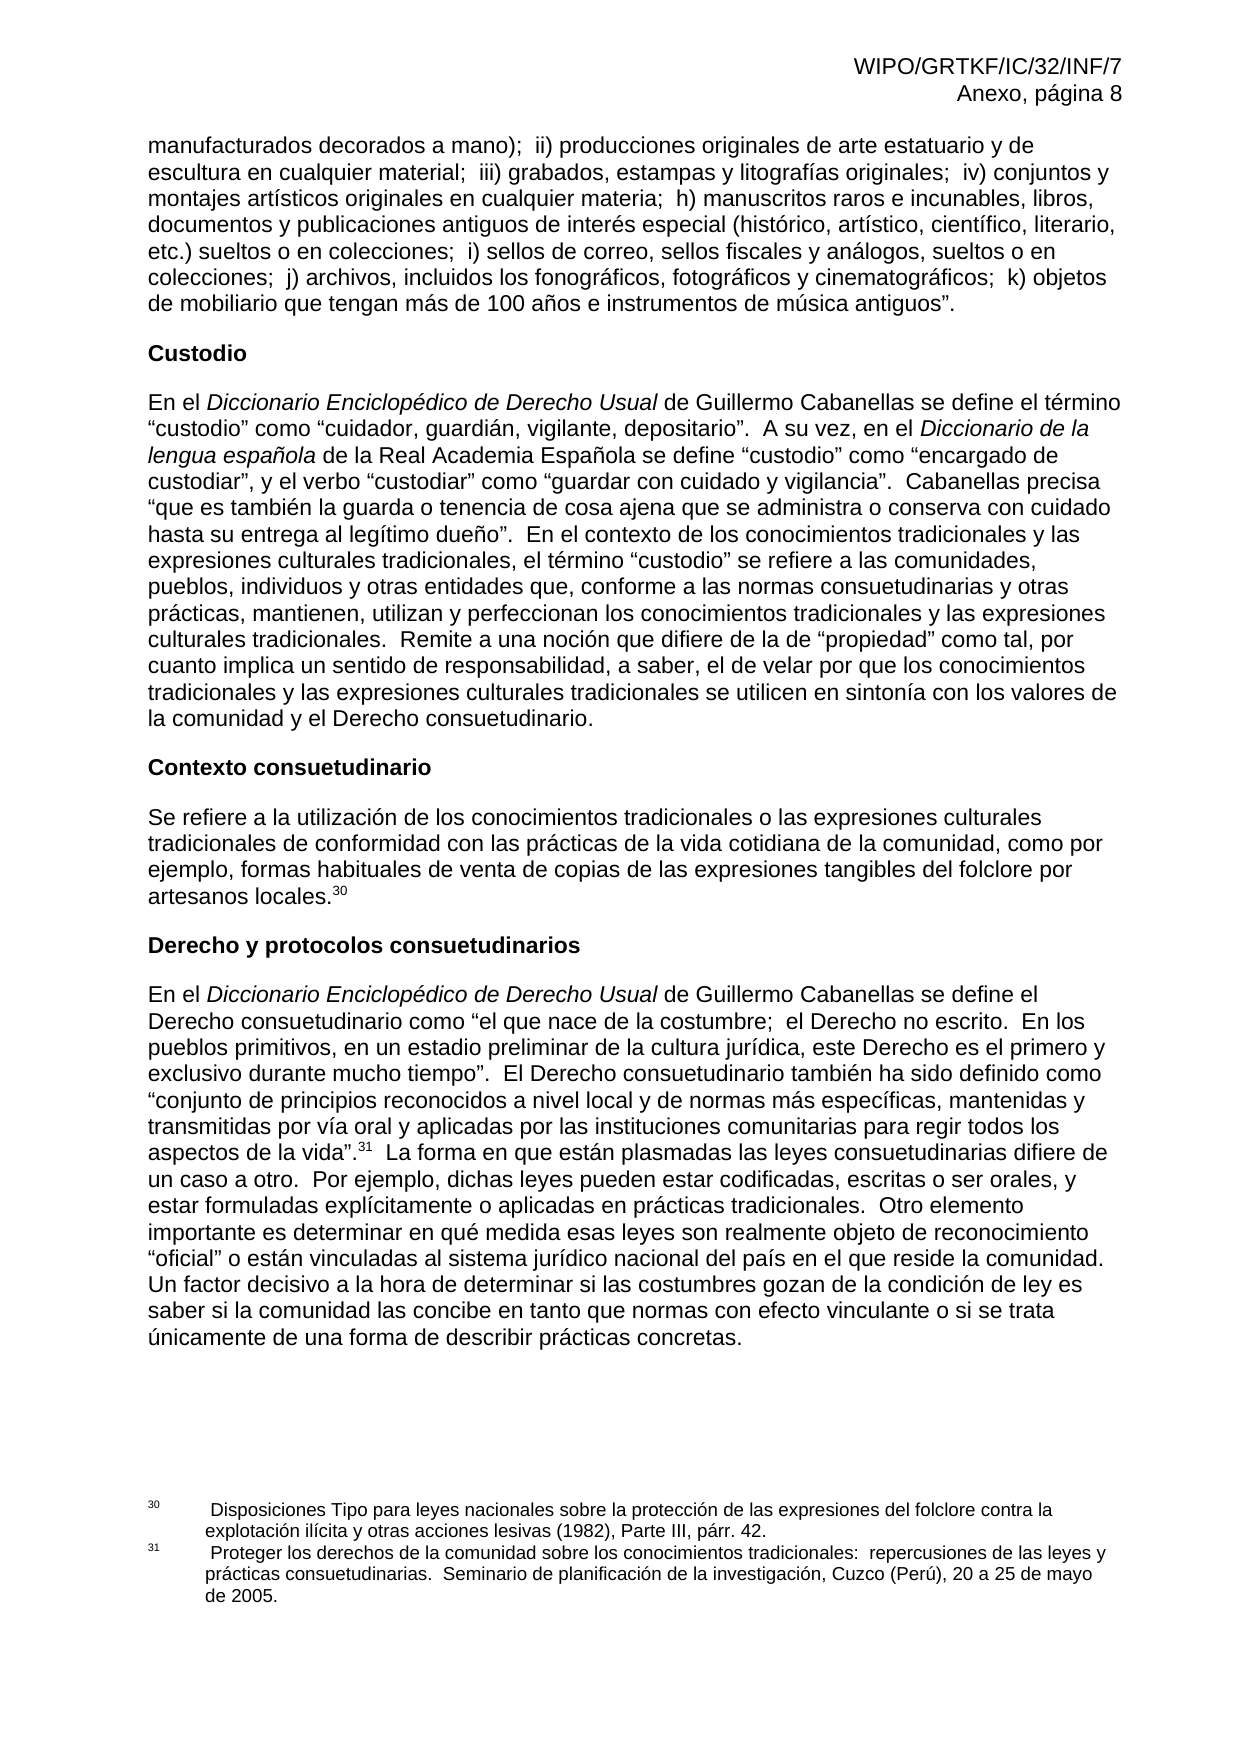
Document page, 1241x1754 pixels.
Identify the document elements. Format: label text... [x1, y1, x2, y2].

list Custodio [148, 339, 1122, 366]
list En el Diccionario Enciclopédico de Derecho Usual de Guillermo Cabanellas se define el término “custodio” como “cuidador, guardián, vigilante, depositario”. A su vez, en el Diccionario de la lengua española de la Real Academia Española se define “custodio” como “encargado de custodiar”, y el verbo “custodiar” como “guardar con cuidado y vigilancia”. Cabanellas precisa “que es también la guarda o tenencia de cosa ajena que se administra o conserva con cuidado hasta su entrega al legítimo dueño”. En el contexto de los conocimientos tradicionales y las expresiones culturales tradicionales, el término “custodio” se refiere a las comunidades, pueblos, individuos y otras entidades que, conforme a las normas consuetudinarias y otras prácticas, mantienen, utilizan y perfeccionan los conocimientos tradicionales y las expresiones culturales tradicionales. Remite a una noción que difiere de la de “propiedad” como tal, por cuanto implica un sentido de responsabilidad, a saber, el de velar por que los conocimientos tradicionales y las expresiones culturales tradicionales se utilicen en sintonía con los valores de la comunidad y el Derecho consuetudinario. [148, 389, 1122, 731]
list Contexto consuetudinario [148, 754, 1122, 781]
list Derecho y protocolos consuetudinarios [148, 932, 1122, 958]
list Se refiere a la utilización de los conocimientos tradicionales o las expresiones culturales tradicionales de conformidad con las prácticas de la vida cotidiana de la comunidad, como por ejemplo, formas habituales de venta de copias de las expresiones tangibles del folclore por artesanos locales. [148, 804, 1122, 909]
list En el Diccionario Enciclopédico de Derecho Usual de Guillermo Cabanellas se define el Derecho consuetudinario como “el que nace de la costumbre; el Derecho no escrito. En los pueblos primitivos, en un estadio preliminar de la cultura jurídica, este Derecho es el primero y exclusivo durante mucho tiempo”. El Derecho consuetudinario también ha sido definido como “conjunto de principios reconocidos a nivel local y de normas más específicas, mantenidas y transmitidas por vía oral y aplicadas por las instituciones comunitarias para regir todos los aspectos de la vida”. La forma en que están plasmadas las leyes consuetudinarias difiere de un caso a otro. Por ejemplo, dichas leyes pueden estar codificadas, escritas o ser orales, y estar formuladas explícitamente o aplicadas en prácticas tradicionales. Otro elemento importante es determinar en qué medida esas leyes son realmente objeto de reconocimiento “oficial” o están vinculadas al sistema jurídico nacional del país en el que reside la comunidad. Un factor decisivo a la hora de determinar si las costumbres gozan de la condición de ley es saber si la comunidad las concibe en tanto que normas con efecto vinculante o si se trata únicamente de una forma de describir prácticas concretas. [148, 981, 1122, 1350]
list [148, 132, 1122, 317]
